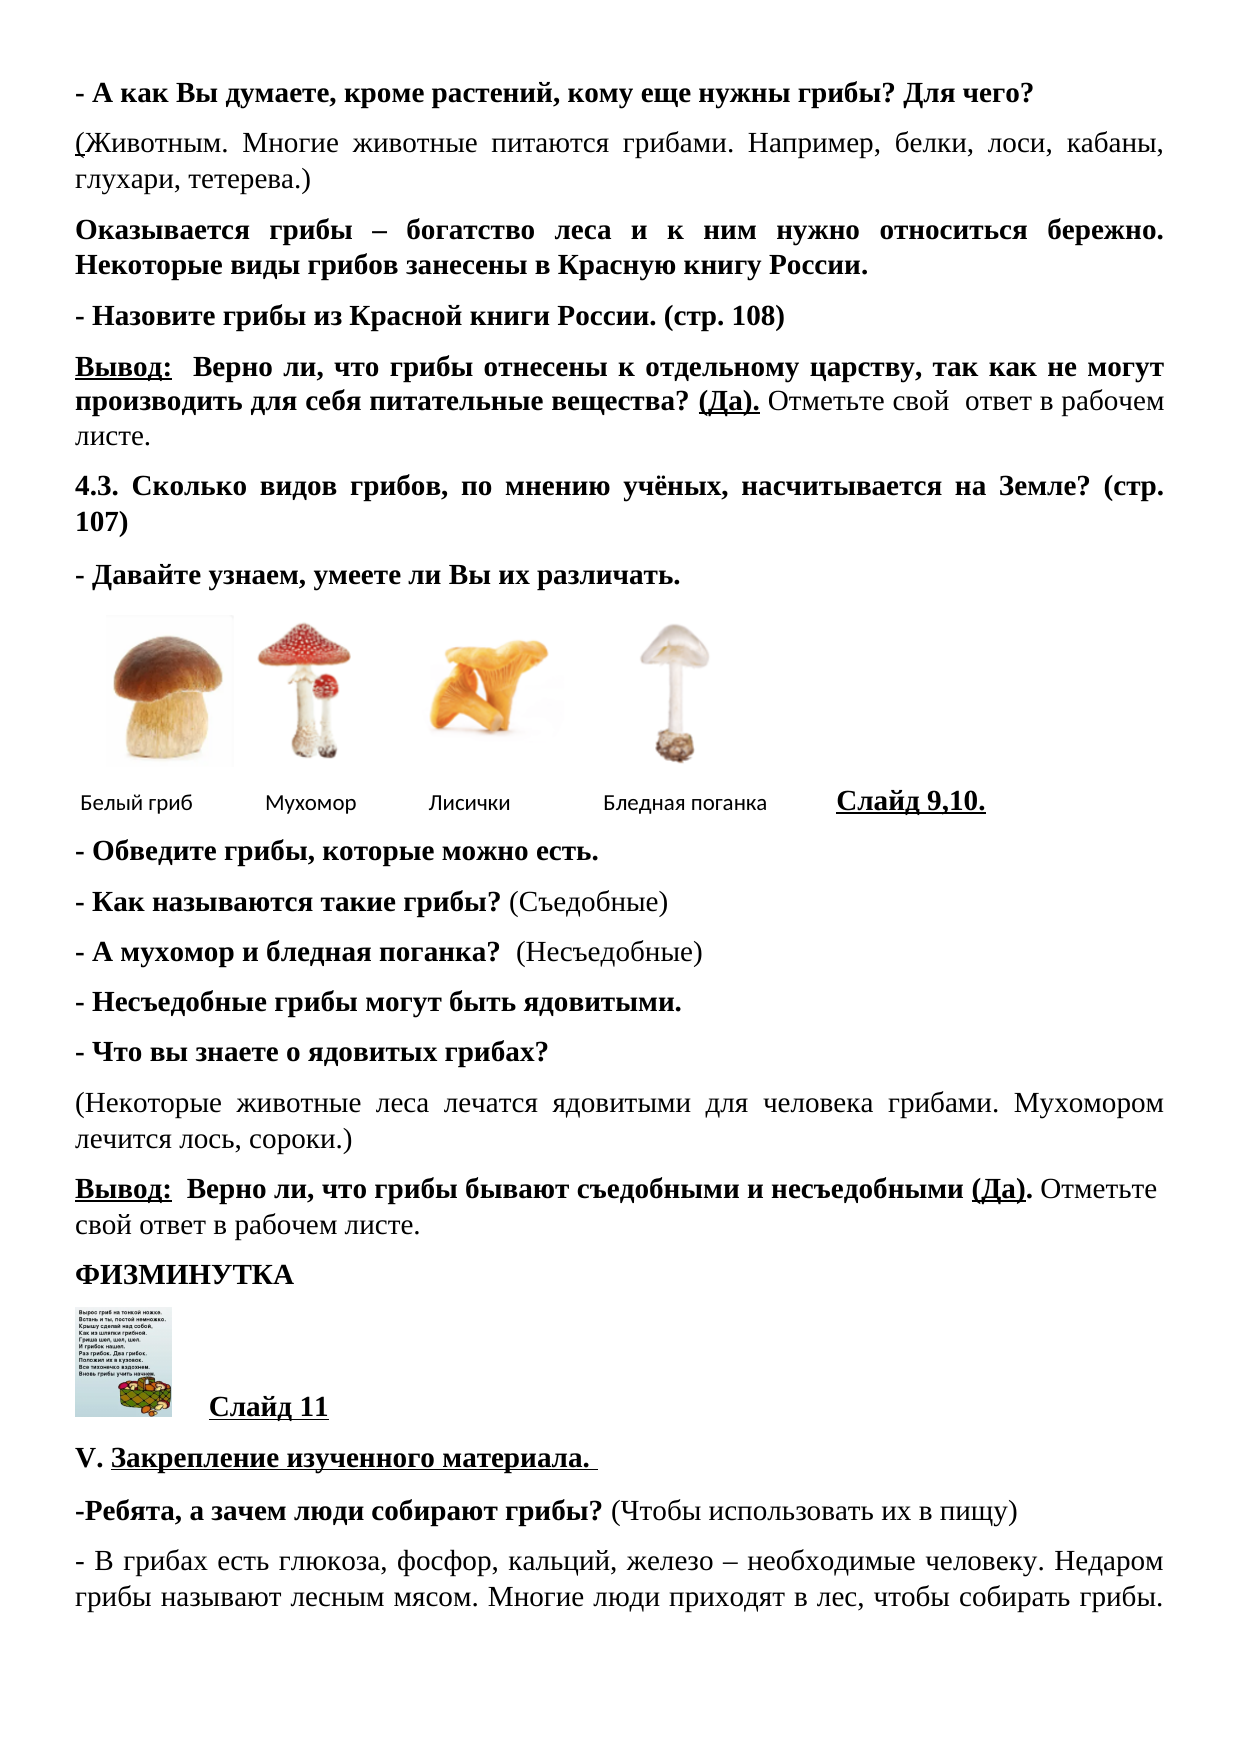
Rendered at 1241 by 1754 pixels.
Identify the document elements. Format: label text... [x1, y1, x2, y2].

text ФИЗМИНУТКА [75, 1257, 1165, 1291]
text - Несъедобные грибы могут быть ядовитыми. [75, 984, 1165, 1018]
text - А мухомор и бледная поганка? (Несъедобные) [75, 934, 1165, 967]
text - Назовите грибы из Красной книги России. (стр. 108) [75, 297, 1165, 331]
text - Обведите грибы, которые можно есть. [75, 833, 1165, 867]
text (Некоторые животные леса лечатся ядовитыми для человека грибами. Мухомором лечится лось, сороки.) [75, 1085, 1165, 1154]
picture [75, 1307, 172, 1417]
text V. Закрепление изученного материала. [75, 1440, 1165, 1473]
text - Давайте узнаем, умеете ли Вы их различать. [75, 557, 1165, 590]
text - А как Вы думаете, кроме растений, кому еще нужны грибы? Для чего? [75, 75, 1165, 108]
text Белый гриб Мухомор Лисички Бледная поганка Слайд 9,10. [75, 783, 1165, 817]
text Оказывается грибы – богатство леса и к ним нужно относиться бережно. Некоторые виды грибов занесены в Красную книгу России. [75, 212, 1165, 280]
picture [106, 607, 748, 767]
text -Ребята, а зачем люди собирают грибы? (Чтобы использовать их в пищу) [75, 1493, 1165, 1526]
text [75, 1543, 1165, 1612]
text (Животным. Многие животные питаются грибами. Например, белки, лоси, кабаны, глухари, тетерева.) [75, 125, 1165, 195]
text Слайд 11 [75, 1308, 1165, 1423]
text - Как называются такие грибы? (Съедобные) [75, 884, 1165, 917]
text Вывод: Верно ли, что грибы отнесены к отдельному царству, так как не могут производить для себя питательные вещества? (Да). Отметьте свой ответ в рабочем листе. [75, 348, 1165, 451]
text 4.3. Сколько видов грибов, по мнению учёных, насчитывается на Земле? (стр. 107) [75, 468, 1165, 537]
text - Что вы знаете о ядовитых грибах? [75, 1034, 1165, 1068]
text Вывод: Верно ли, что грибы бывают съедобными и несъедобными (Да). Отметьте свой ответ в рабочем листе. [75, 1171, 1165, 1241]
